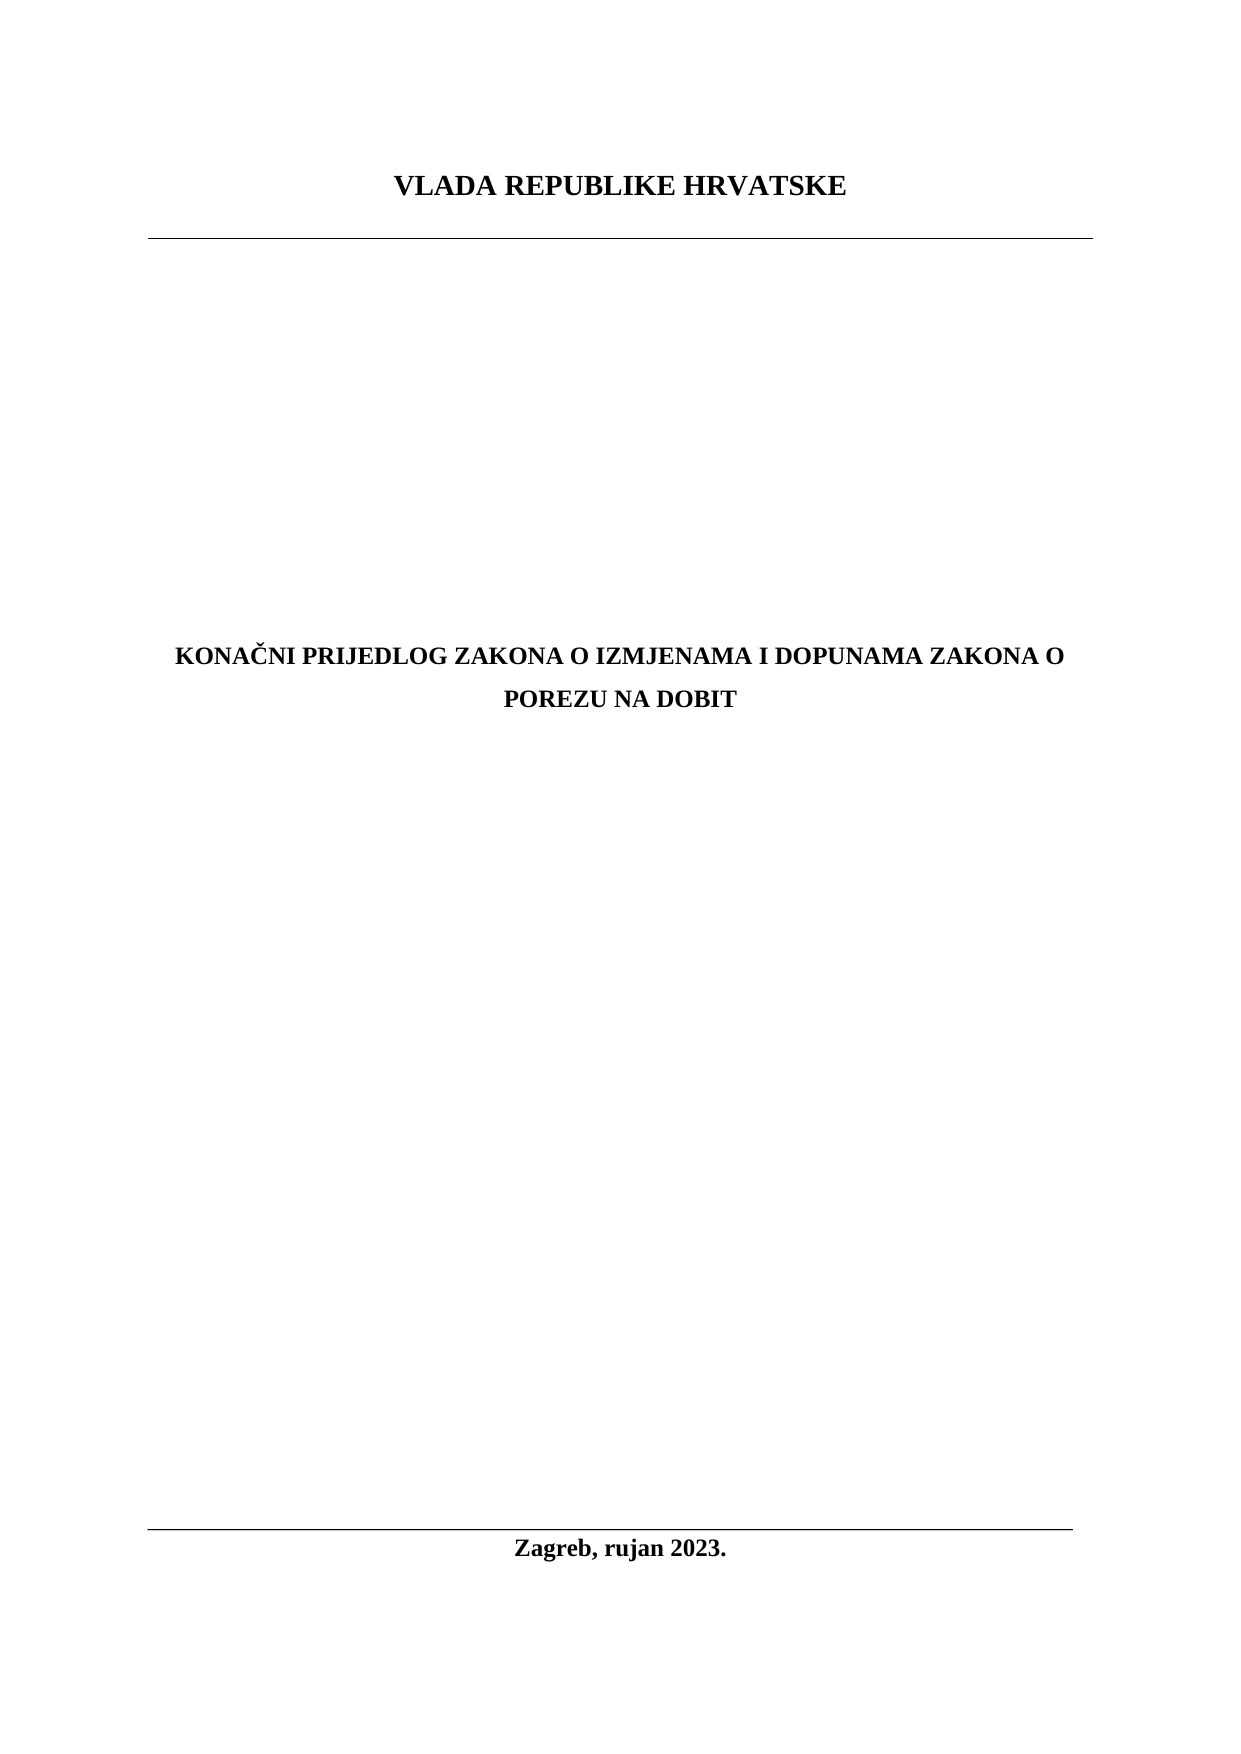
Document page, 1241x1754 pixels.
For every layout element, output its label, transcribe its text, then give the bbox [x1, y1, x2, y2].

text Zagreb, rujan 2023. [148, 1533, 1093, 1561]
subtitle VLADA REPUBLIKE HRVATSKE [148, 168, 1093, 202]
text KONAČNI PRIJEDLOG ZAKONA O IZMJENAMA I DOPUNAMA ZAKONA O [148, 641, 1093, 670]
text __________________________________________________________________________ [148, 1504, 1093, 1533]
text POREZU NA DOBIT [148, 684, 1093, 713]
